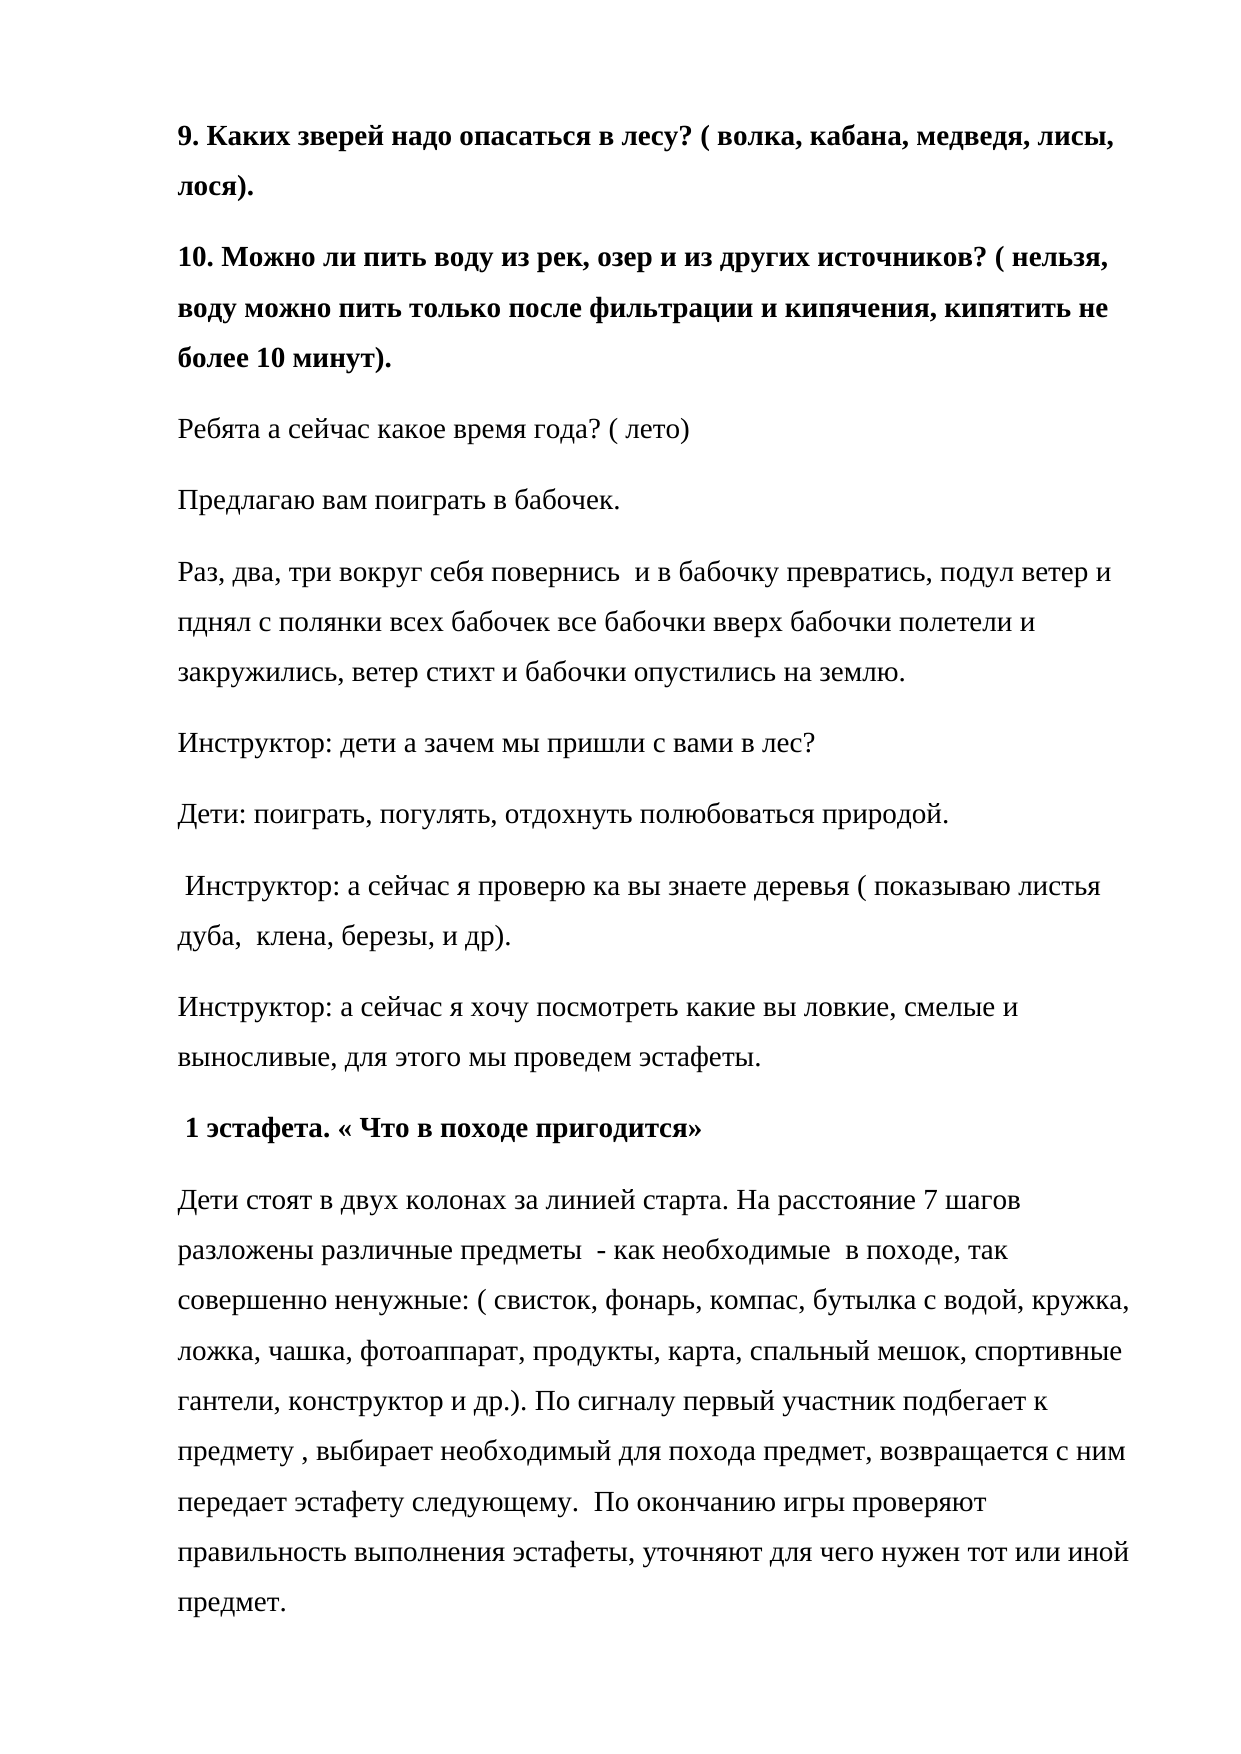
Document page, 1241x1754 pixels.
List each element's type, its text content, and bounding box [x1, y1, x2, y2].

text Раз, два, три вокруг себя повернись и в бабочку превратись, подул ветер и пднял с полянки всех бабочек все бабочки вверх бабочки полетели и закружились, ветер стихт и бабочки опустились на землю. [177, 554, 1152, 688]
text 10. Можно ли пить воду из рек, озер и из других источников? ( нельзя, воду можно пить только после фильтрации и кипячения, кипятить не более 10 минут). [177, 239, 1152, 374]
text Предлагаю вам поиграть в бабочек. [177, 482, 1152, 516]
text 9. Каких зверей надо опасаться в лесу? ( волка, кабана, медведя, лисы, лося). [177, 118, 1152, 202]
text Инструктор: дети а зачем мы пришли с вами в лес? [177, 725, 1152, 759]
text Инструктор: а сейчас я хочу посмотреть какие вы ловкие, смелые и выносливые, для этого мы проведем эстафеты. [177, 989, 1152, 1073]
text Дети стоят в двух колонах за линией старта. На расстояние 7 шагов разложены различные предметы - как необходимые в походе, так совершенно ненужные: ( свисток, фонарь, компас, бутылка с водой, кружка, ложка, чашка, фотоаппарат, продукты, карта, спальный мешок, спортивные гантели, конструктор и др.). По сигналу первый участник подбегает к предмету , выбирает необходимый для похода предмет, возвращается с ним передает эстафету следующему. По окончанию игры проверяют правильность выполнения эстафеты, уточняют для чего нужен тот или иной предмет. [177, 1182, 1152, 1618]
text Ребята а сейчас какое время года? ( лето) [177, 411, 1152, 445]
text Инструктор: а сейчас я проверю ка вы знаете деревья ( показываю листья дуба, клена, березы, и др). [177, 868, 1152, 952]
text Дети: поиграть, погулять, отдохнуть полюбоваться природой. [177, 797, 1152, 830]
text 1 эстафета. « Что в походе пригодится» [177, 1111, 1152, 1144]
